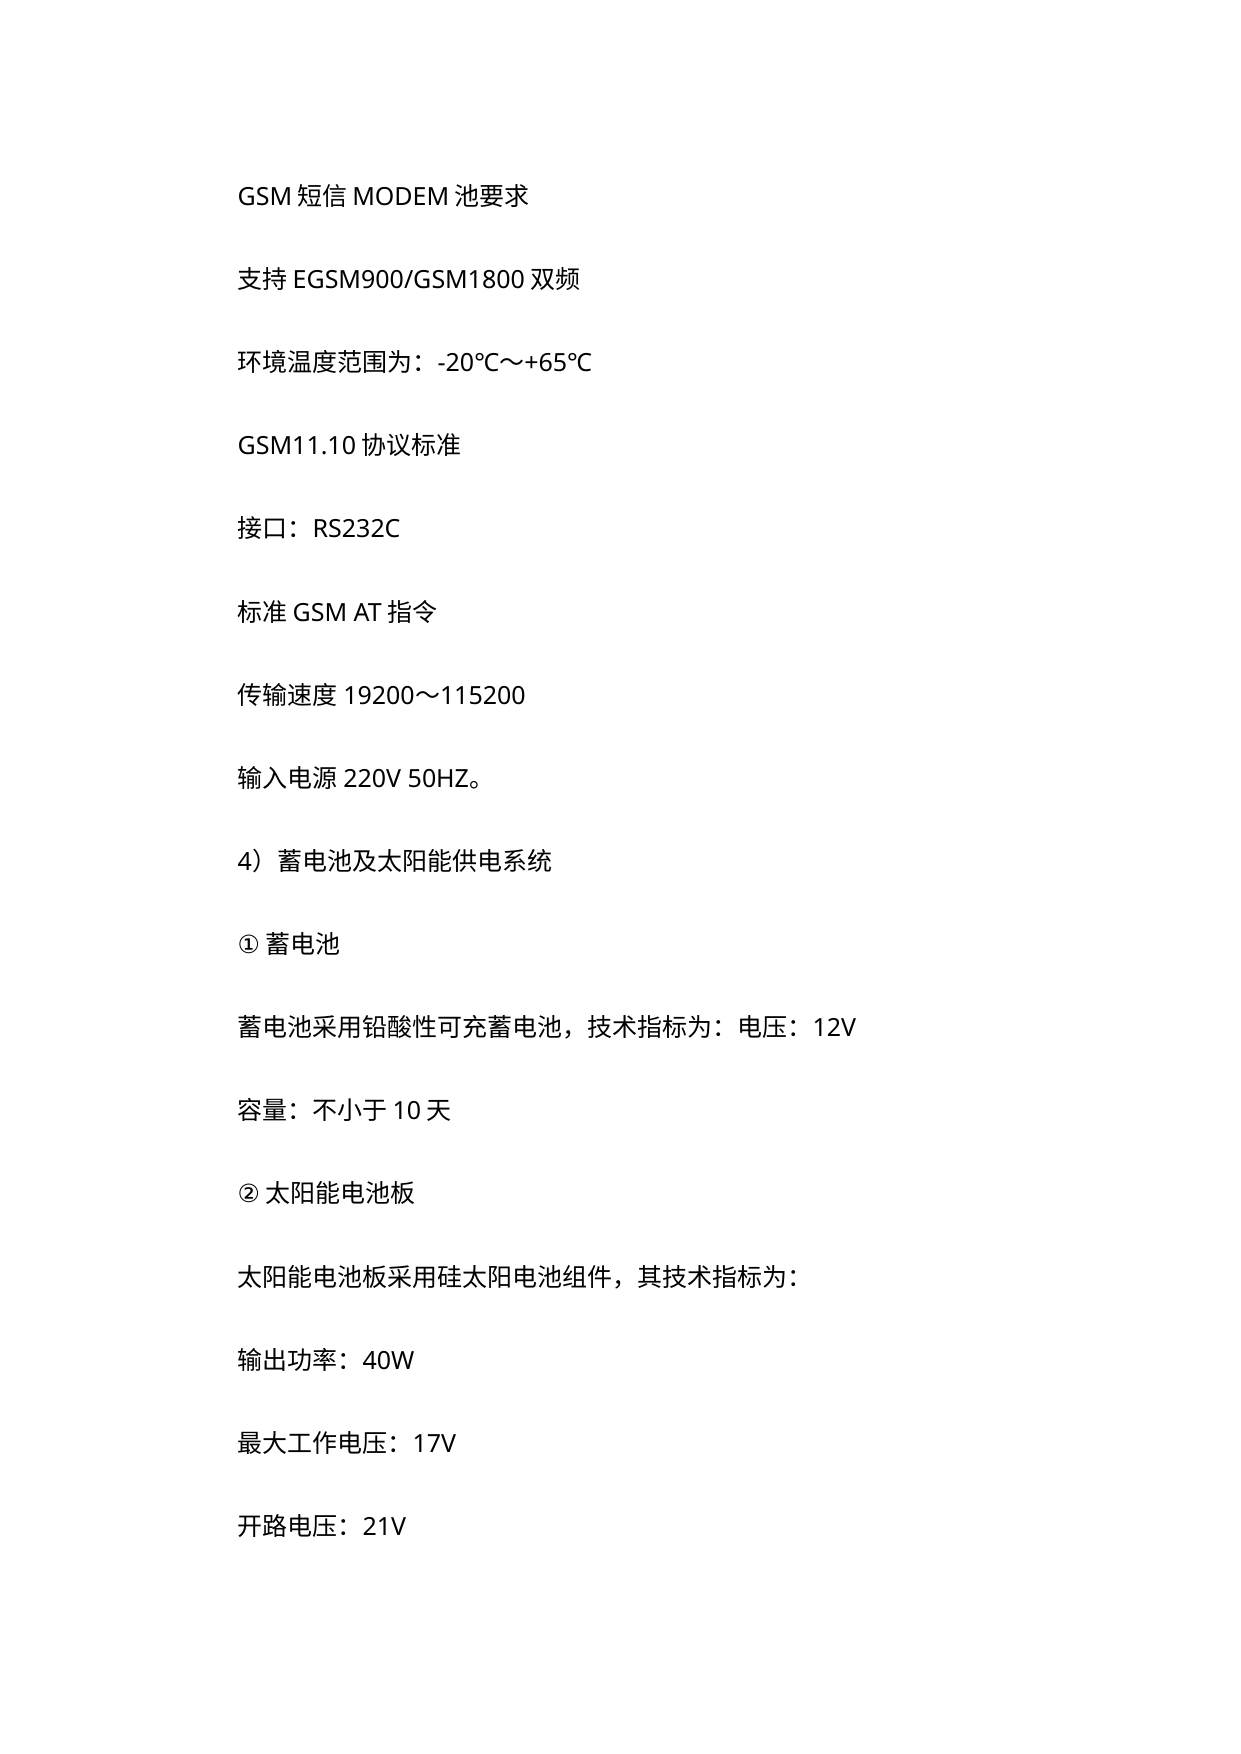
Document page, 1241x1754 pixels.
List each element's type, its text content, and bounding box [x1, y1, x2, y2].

text GSM短信MODEM池要求 [187, 162, 1053, 227]
text GSM11.10协议标准 [187, 411, 1053, 476]
text 最大工作电压：17V [187, 1409, 1053, 1474]
text 传输速度 19200～115200 [187, 661, 1053, 726]
text 支持EGSM900/GSM1800双频 [187, 245, 1053, 310]
text 开路电压：21V [187, 1492, 1053, 1557]
text 太阳能电池板采用硅太阳电池组件，其技术指标为： [187, 1243, 1053, 1308]
text 输出功率：40W [187, 1326, 1053, 1391]
text 接口：RS232C [187, 494, 1053, 559]
text 容量：不小于10天 [187, 1076, 1053, 1141]
text 标准GSM AT指令 [187, 578, 1053, 643]
text 输入电源 220V 50HZ。 [187, 744, 1053, 809]
text ①蓄电池 [187, 910, 1053, 975]
text 蓄电池采用铅酸性可充蓄电池，技术指标为：电压：12V [187, 993, 1053, 1058]
text ②太阳能电池板 [187, 1159, 1053, 1224]
text 4）蓄电池及太阳能供电系统 [187, 827, 1053, 892]
text 环境温度范围为：-20℃～+65℃ [187, 328, 1053, 393]
